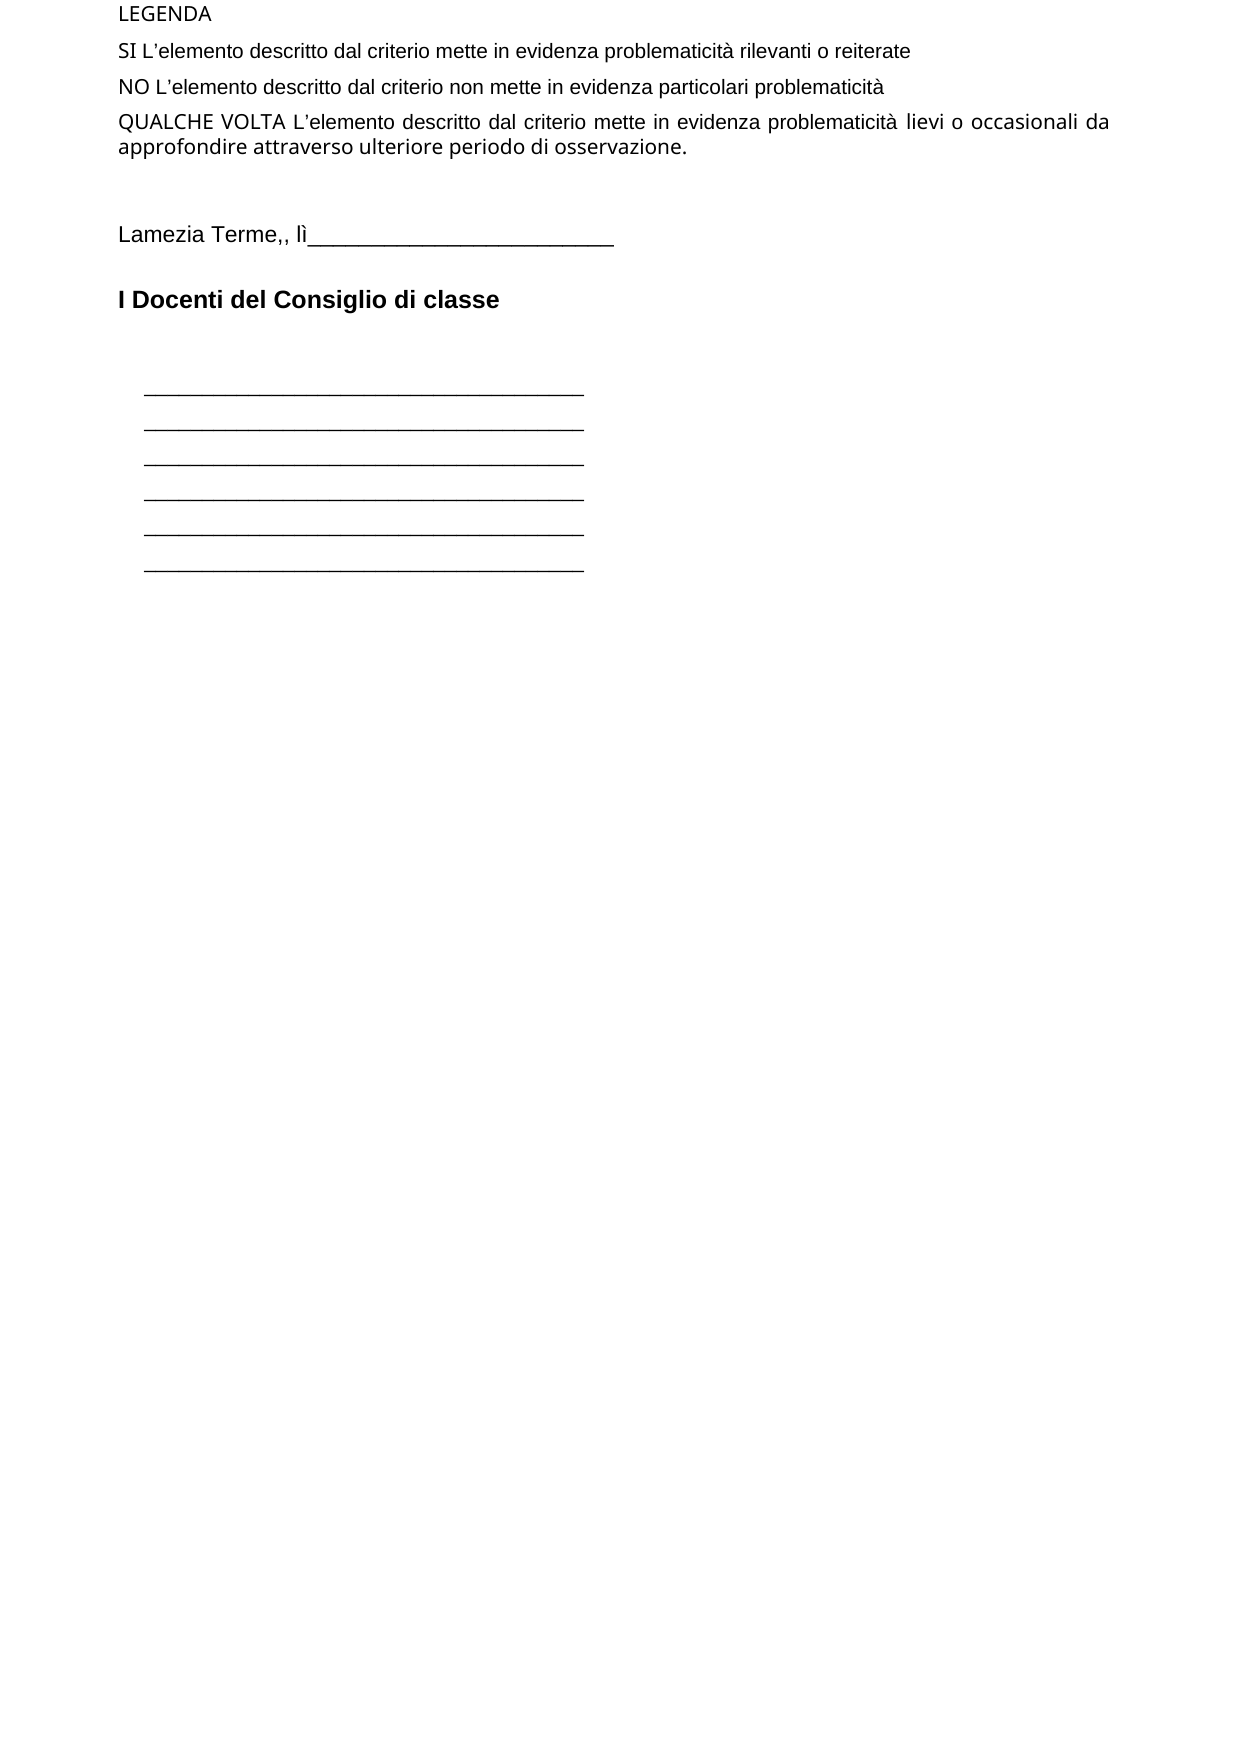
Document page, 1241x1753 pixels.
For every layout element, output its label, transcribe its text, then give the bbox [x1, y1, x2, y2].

text ______________________________________ [0, 408, 1240, 432]
text LEGENDA [118, 2, 1240, 26]
text ______________________________________ [0, 373, 1240, 397]
text SI L’elemento descritto dal criterio mette in evidenza problematicità rilevanti o reiterate [118, 39, 1240, 63]
text QUALCHE VOLTA L’elemento descritto dal criterio mette in evidenza problematicità lievi o occasionali da approfondire attraverso ulteriore periodo di osservazione. [118, 109, 1110, 159]
text ______________________________________ [0, 514, 1240, 538]
text ______________________________________ [0, 443, 1240, 467]
text Lamezia Terme,, lì________________________ [118, 220, 1240, 248]
text I Docenti del Consiglio di classe [118, 286, 1240, 314]
text ______________________________________ [0, 549, 1240, 573]
text ______________________________________ [0, 478, 1240, 502]
text NO L’elemento descritto dal criterio non mette in evidenza particolari problematicità [118, 75, 1240, 99]
